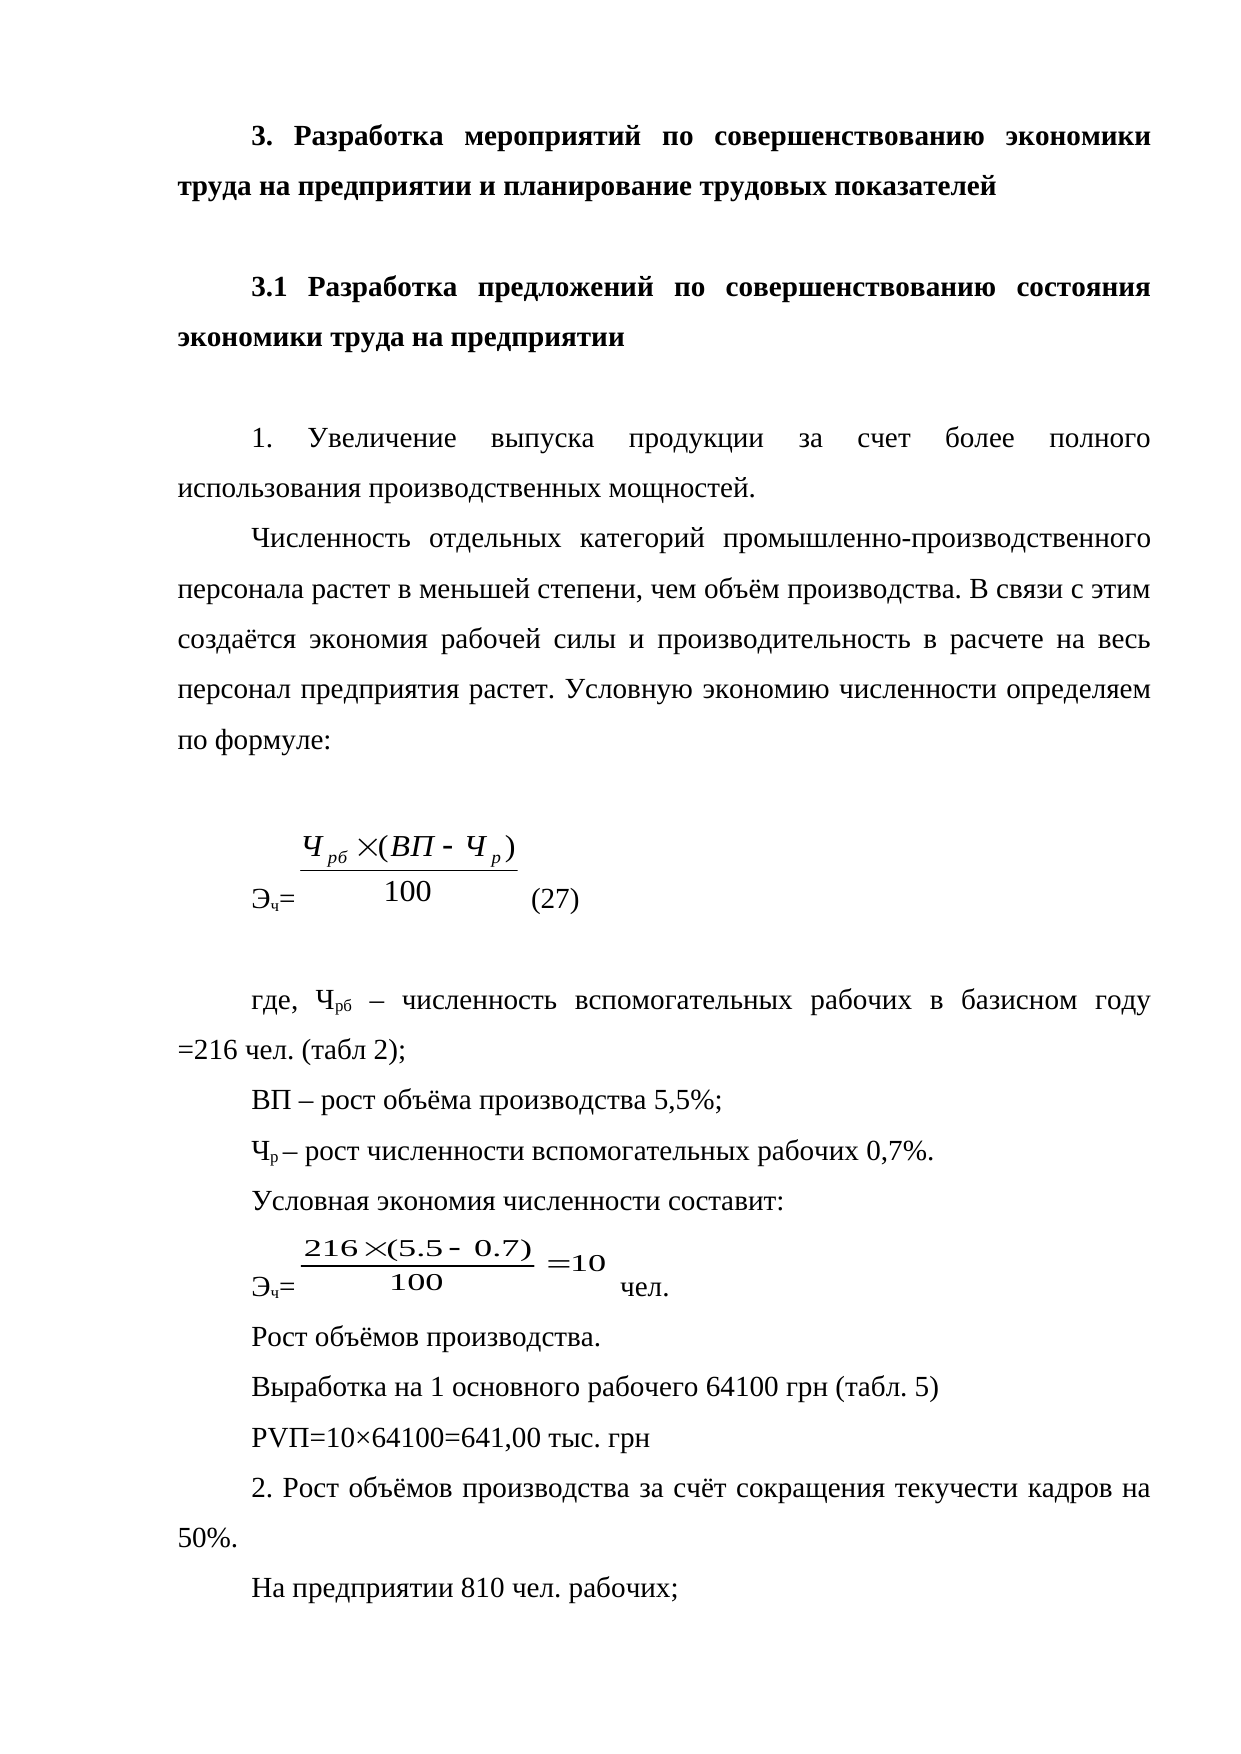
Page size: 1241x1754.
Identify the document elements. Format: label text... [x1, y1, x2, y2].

text ВП – рост объёма производства 5,5%; [177, 1082, 1152, 1116]
text 3. Разработка мероприятий по совершенствованию экономики труда на предприятии и планирование трудовых показателей [177, 118, 1152, 202]
text Условная экономия численности составит: [177, 1183, 1152, 1217]
text 2. Рост объёмов производства за счёт сокращения текучести кадров на 50%. [177, 1470, 1152, 1554]
text Эч= (27) [177, 822, 1152, 915]
text где, Чрб – численность вспомогательных рабочих в базисном году =216 чел. (табл 2); [177, 982, 1152, 1066]
text Выработка на 1 основного рабочего 64100 грн (табл. 5) [177, 1369, 1152, 1403]
text 3.1 Разработка предложений по совершенствованию состояния экономики труда на предприятии [177, 269, 1152, 353]
text 1. Увеличение выпуска продукции за счет более полного использования производственных мощностей. [177, 420, 1152, 504]
text На предприятии 810 чел. рабочих; [177, 1571, 1152, 1604]
text Чр – рост численности вспомогательных рабочих 0,7%. [177, 1133, 1152, 1166]
text Численность отдельных категорий промышленно-производственного персонала растет в меньшей степени, чем объём производства. В связи с этим создаётся экономия рабочей силы и производительность в расчете на весь персонал предприятия растет. Условную экономию численности определяем по формуле: [177, 521, 1152, 755]
text РVП=10×64100=641,00 тыс. грн [177, 1420, 1152, 1453]
text Эч= чел. [177, 1233, 1152, 1302]
text Рост объёмов производства. [177, 1319, 1152, 1353]
